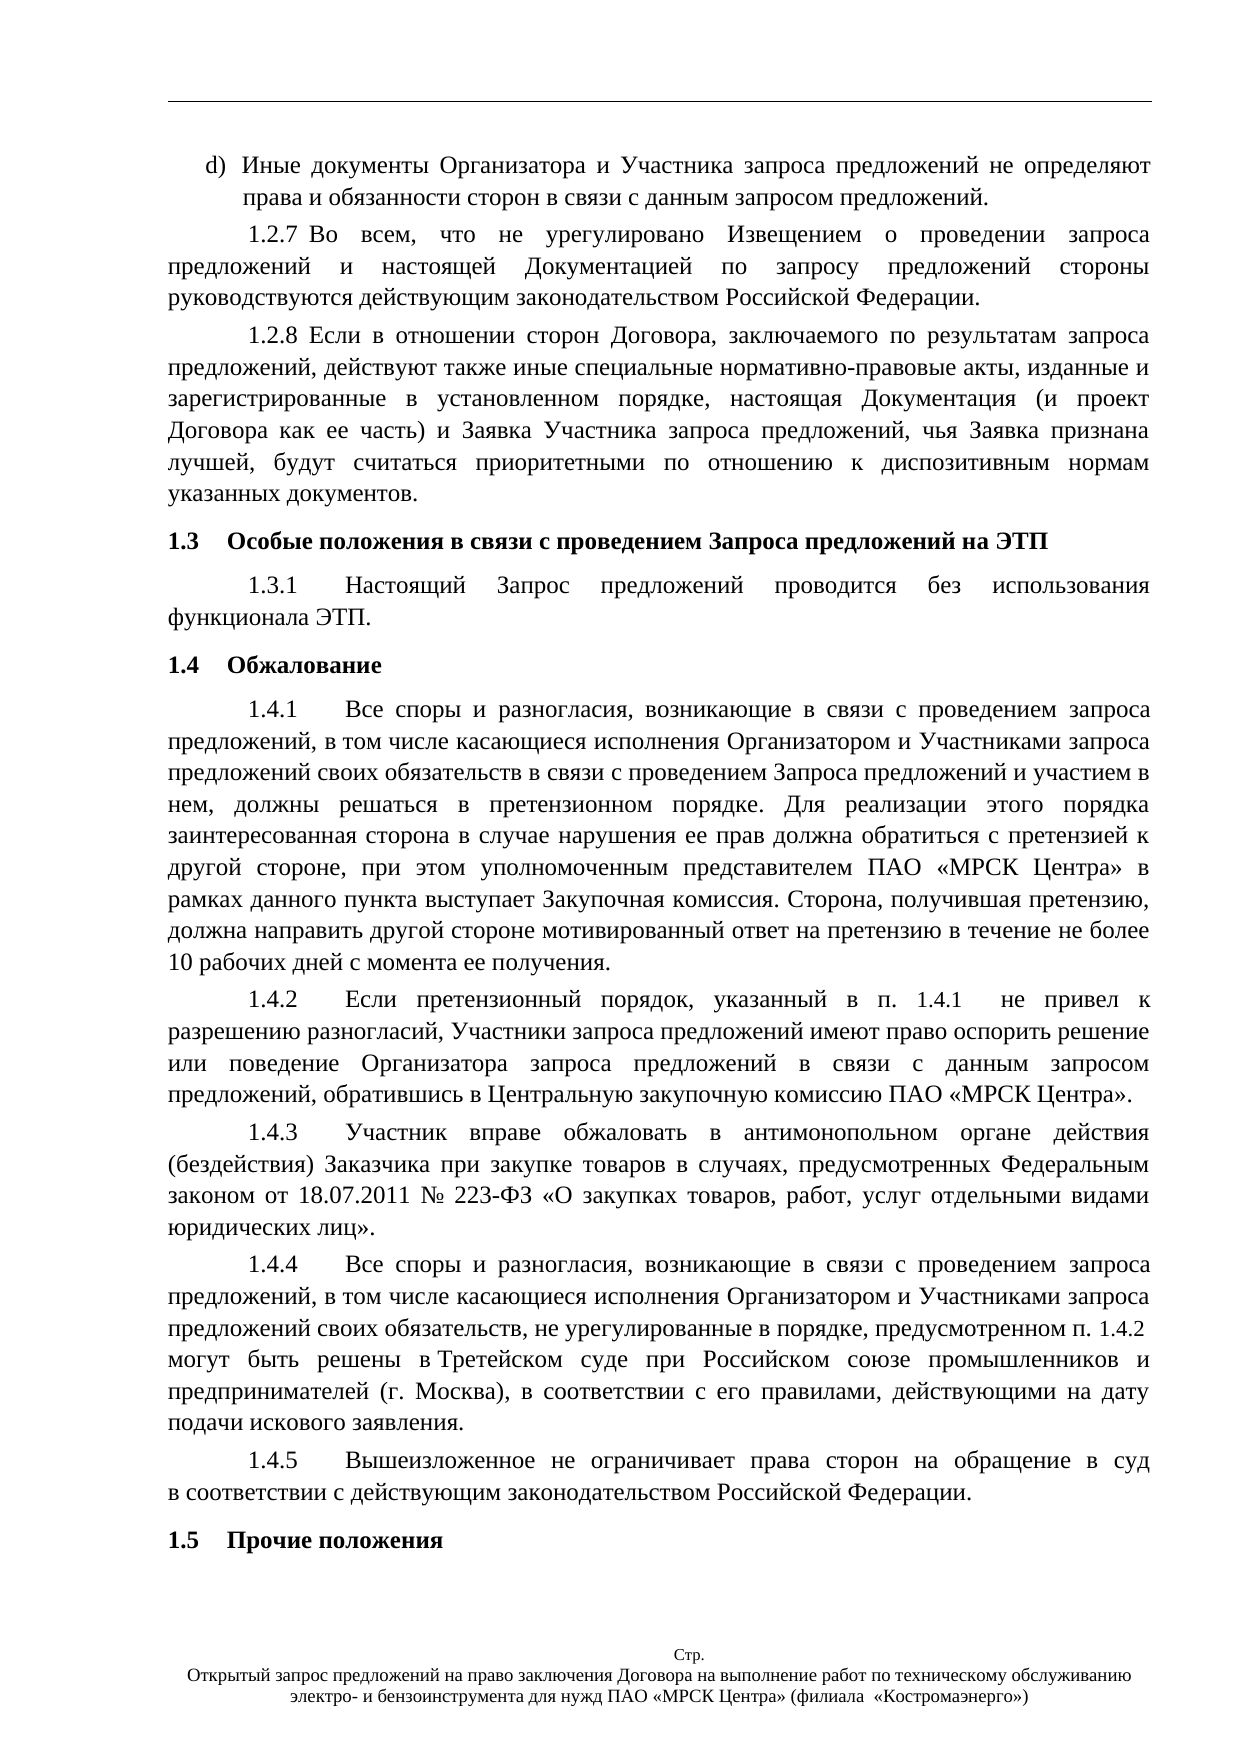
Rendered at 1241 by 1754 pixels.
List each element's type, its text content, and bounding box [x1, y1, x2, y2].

list Если в отношении сторон Договора, заключаемого по результатам запроса предложений, действуют также иные специальные нормативно-правовые акты, изданные и зарегистрированные в установленном порядке, настоящая Документация (и проект Договора как ее часть) и Заявка Участника запроса предложений, чья Заявка признана лучшей, будут считаться приоритетными по отношению к диспозитивным нормам указанных документов. [168, 320, 1150, 507]
subtitle Прочие положения [168, 1525, 1152, 1554]
list Во всем, что не урегулировано Извещением о проведении запроса предложений и настоящей Документацией по запросу предложений стороны руководствуются действующим законодательством Российской Федерации. [168, 219, 1150, 311]
list Вышеизложенное не ограничивает права сторон на обращение в суд в соответствии с действующим законодательством Российской Федерации. [168, 1445, 1150, 1506]
list Все споры и разногласия, возникающие в связи с проведением запроса предложений, в том числе касающиеся исполнения Организатором и Участниками запроса предложений своих обязательств, не урегулированные в порядке, предусмотренном п. 1.4.2 могут быть решены в Третейском суде при Российском союзе промышленников и предпринимателей (г. Москва), в соответствии с его правилами, действующими на дату подачи искового заявления. [168, 1249, 1150, 1436]
list Все споры и разногласия, возникающие в связи с проведением запроса предложений, в том числе касающиеся исполнения Организатором и Участниками запроса предложений своих обязательств в связи с проведением Запроса предложений и участием в нем, должны решаться в претензионном порядке. Для реализации этого порядка заинтересованная сторона в случае нарушения ее прав должна обратиться с претензией к другой стороне, при этом уполномоченным представителем ПАО «МРСК Центра» в рамках данного пункта выступает Закупочная комиссия. Сторона, получившая претензию, должна направить другой стороне мотивированный ответ на претензию в течение не более 10 рабочих дней с момента ее получения. [168, 694, 1150, 976]
list Если претензионный порядок, указанный в п. 1.4.1 не привел к разрешению разногласий, Участники запроса предложений имеют право оспорить решение или поведение Организатора запроса предложений в связи с данным запросом предложений, обратившись в Центральную закупочную комиссию ПАО «МРСК Центра». [168, 984, 1150, 1108]
subtitle Особые положения в связи с проведением Запроса предложений на ЭТП [168, 526, 1152, 555]
subtitle Обжалование [168, 650, 1152, 679]
list Настоящий Запрос предложений проводится без использования функционала ЭТП. [168, 570, 1150, 631]
list Иные документы Организатора и Участника запроса предложений не определяют права и обязанности сторон в связи с данным запросом предложений. [205, 150, 1152, 210]
list Участник вправе обжаловать в антимонопольном органе действия (бездействия) Заказчика при закупке товаров в случаях, предусмотренных Федеральным законом от 18.07.2011 № 223-ФЗ «О закупках товаров, работ, услуг отдельными видами юридических лиц». [168, 1117, 1150, 1241]
